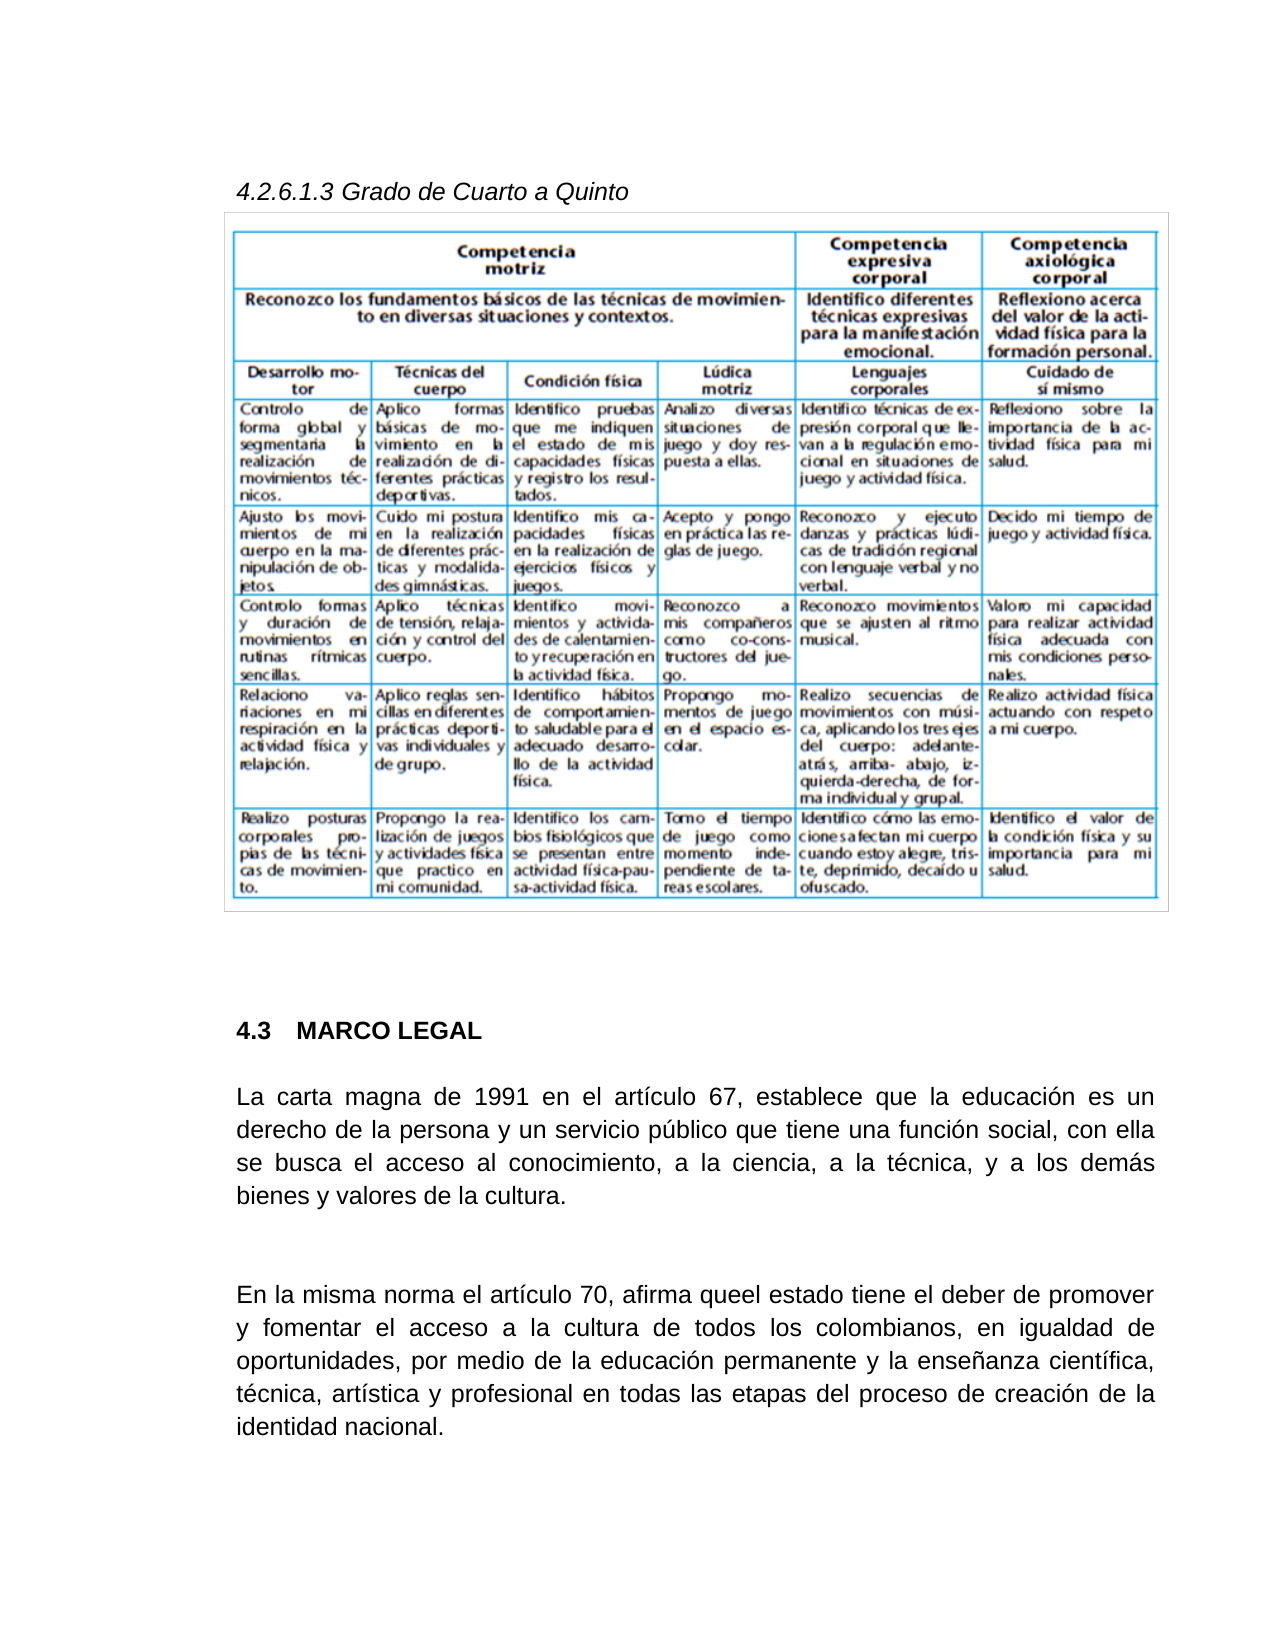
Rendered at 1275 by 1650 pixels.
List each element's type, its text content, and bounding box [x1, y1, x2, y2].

text En la misma norma el artículo 70, afirma queel estado tiene el deber de promover y fomentar el acceso a la cultura de todos los colombianos, en igualdad de oportunidades, por medio de la educación permanente y la enseñanza científica, técnica, artística y profesional en todas las etapas del proceso de creación de la identidad nacional. [236, 1280, 1157, 1441]
text La carta magna de 1991 en el artículo 67, establece que la educación es un derecho de la persona y un servicio público que tiene una función social, con ella se busca el acceso al conocimiento, a la ciencia, a la técnica, y a los demás bienes y valores de la cultura. [236, 1082, 1157, 1210]
subtitle Grado de Cuarto a Quinto [236, 177, 1157, 206]
subtitle MARCO LEGAL [236, 1016, 1157, 1045]
